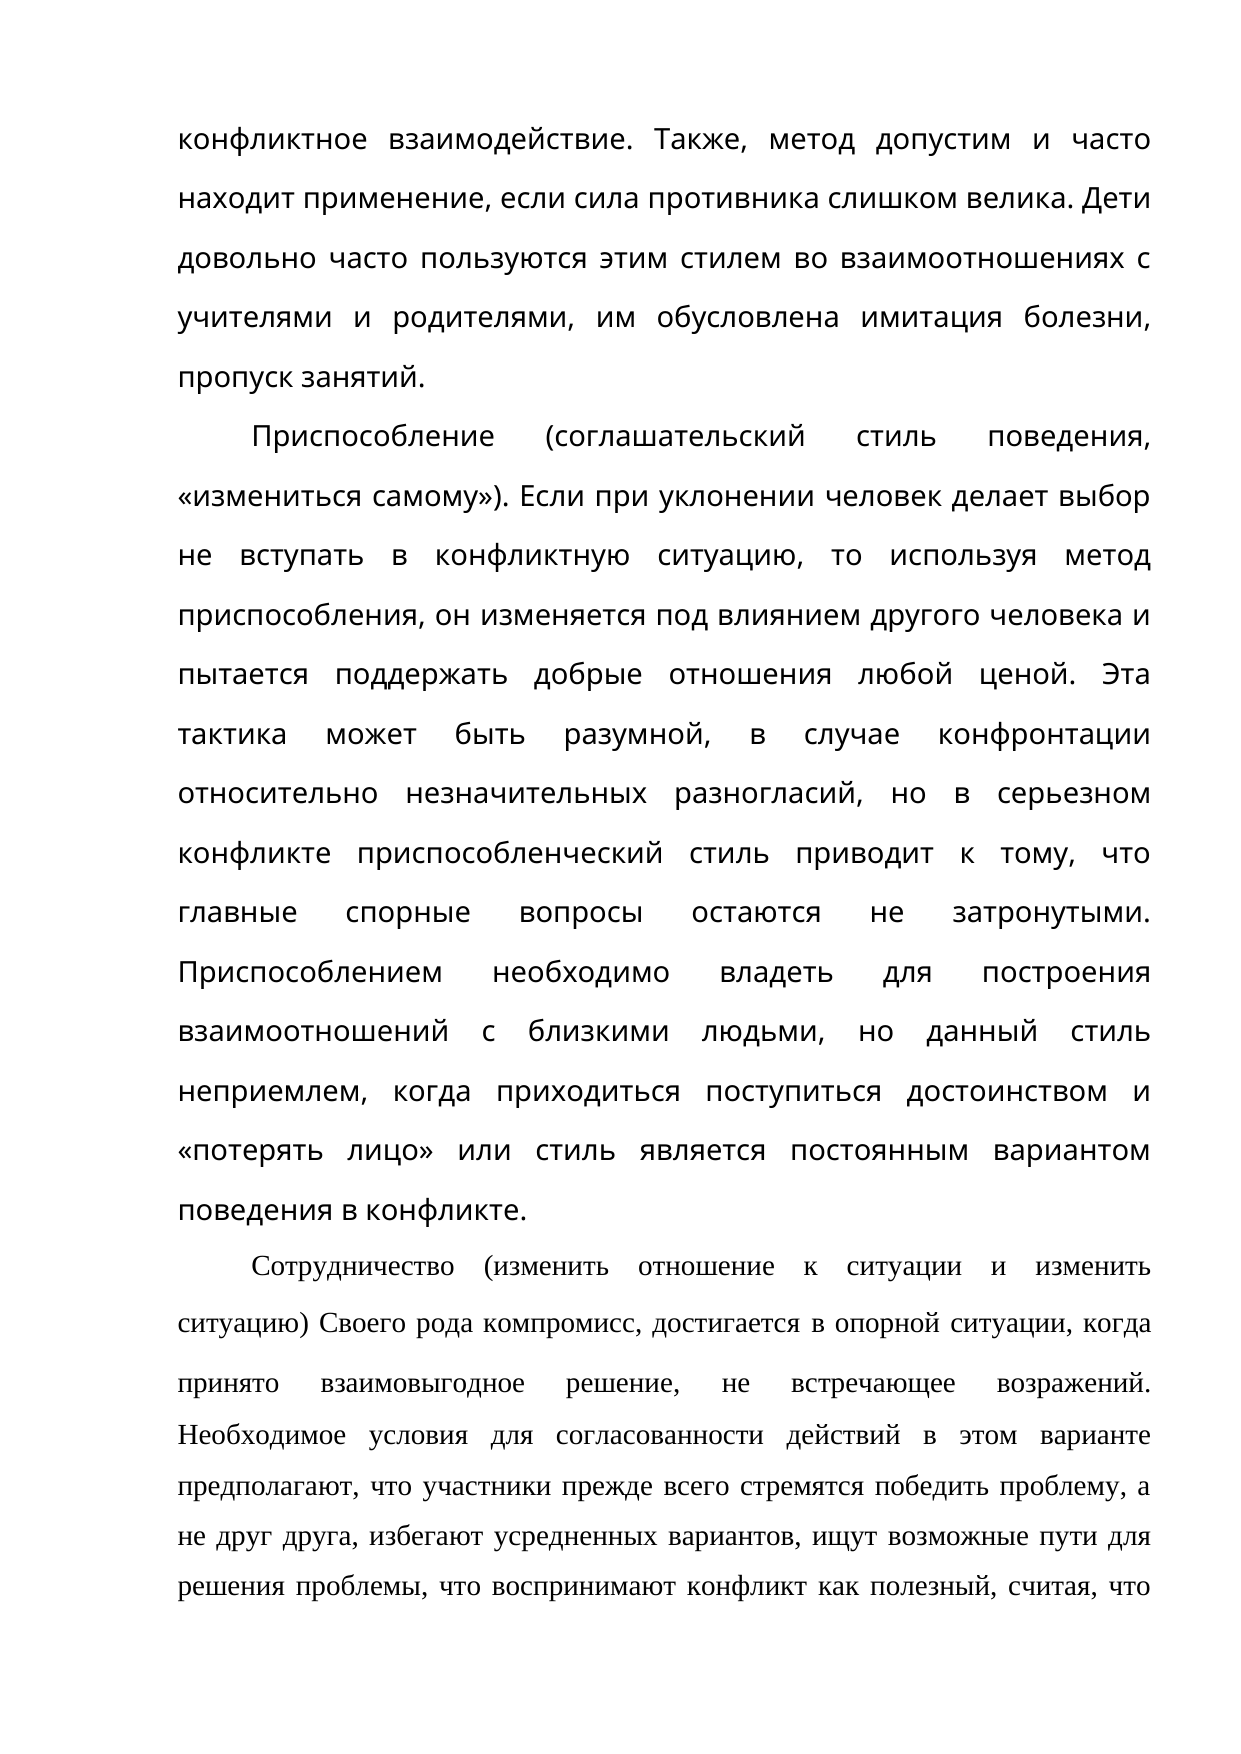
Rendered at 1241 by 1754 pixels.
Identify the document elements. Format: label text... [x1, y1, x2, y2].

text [177, 118, 1152, 396]
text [177, 1248, 1152, 1602]
text Приспособление (соглашательский стиль поведения, «измениться самому»). Если при уклонении человек делает выбор не вступать в конфликтную ситуацию, то используя метод приспособления, он изменяется под влиянием другого человека и пытается поддержать добрые отношения любой ценой. Эта тактика может быть разумной, в случае конфронтации относительно незначительных разногласий, но в серьезном конфликте приспособленческий стиль приводит к тому, что главные спорные вопросы остаются не затронутыми. Приспособлением необходимо владеть для построения взаимоотношений с близкими людьми, но данный стиль неприемлем, когда приходиться поступиться достоинством и «потерять лицо» или стиль является постоянным вариантом поведения в конфликте. [177, 416, 1152, 1228]
